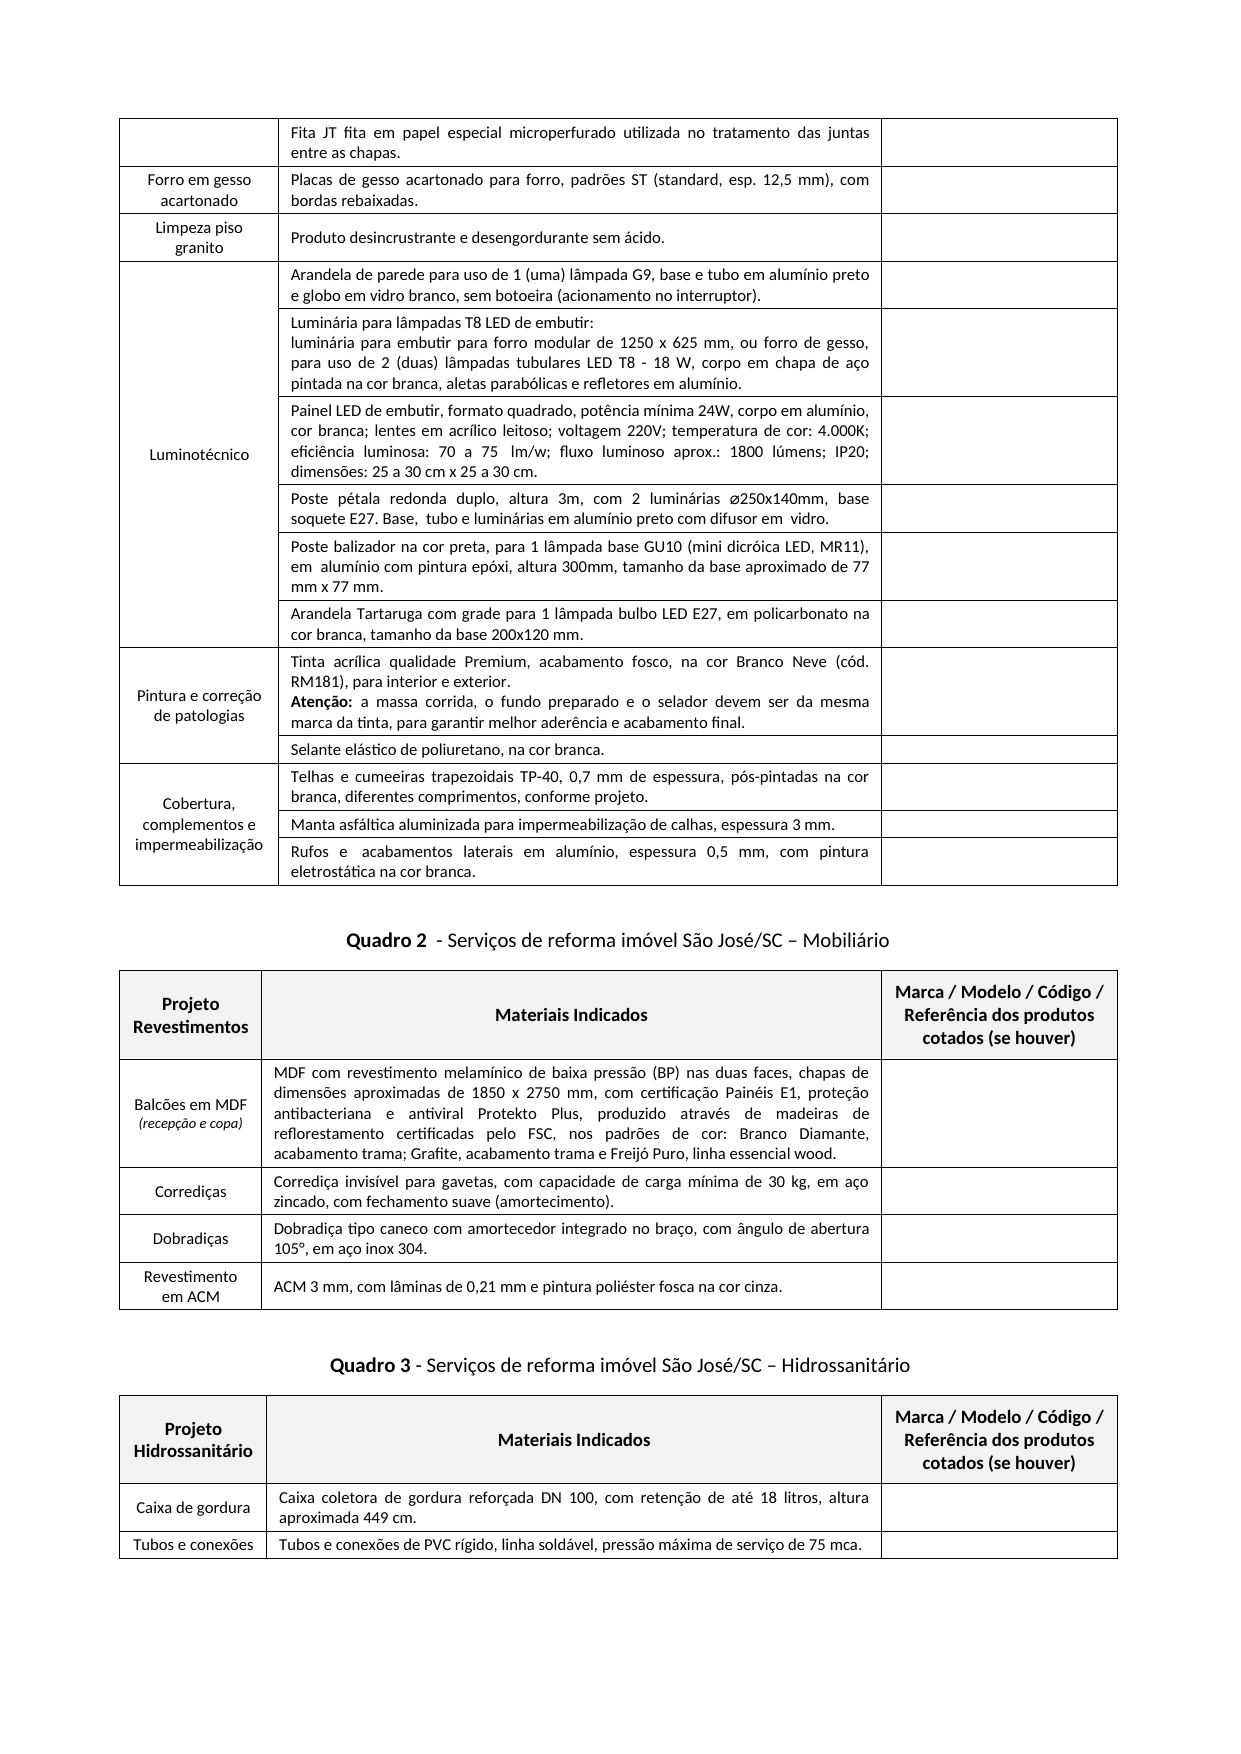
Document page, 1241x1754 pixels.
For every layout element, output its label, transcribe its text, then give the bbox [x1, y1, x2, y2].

table_cell [882, 1484, 1117, 1531]
table_cell Arandela Tartaruga com grade para 1 lâmpada bulbo LED E27, em policarbonato na cor branca, tamanho da base 200x120 mm. [279, 601, 881, 647]
table_cell [882, 1060, 1117, 1167]
table_cell MDF com revestimento melamínico de baixa pressão (BP) nas duas faces, chapas de dimensões aproximadas de 1850 x 2750 mm, com certificação Painéis E1, proteção antibacteriana e antiviral Protekto Plus, produzido através de madeiras de reflorestamento certificadas pelo FSC, nos padrões de cor: Branco Diamante, acabamento trama; Grafite, acabamento trama e Freijó Puro, linha essencial wood. [262, 1060, 881, 1167]
table_cell ACM 3 mm, com lâminas de 0,21 mm e pintura poliéster fosca na cor cinza. [262, 1263, 881, 1309]
table_header Projeto Hidrossanitário [120, 1396, 266, 1483]
table_cell Revestimento em ACM [120, 1263, 261, 1309]
table_cell Caixa de gordura [120, 1484, 266, 1531]
table_cell Fita JT fita em papel especial microperfurado utilizada no tratamento das juntas entre as chapas. [279, 119, 881, 166]
table_cell [882, 309, 1117, 396]
table_header Materiais Indicados [262, 971, 881, 1058]
table_cell [882, 485, 1117, 532]
table_cell Manta asfáltica aluminizada para impermeabilização de calhas, espessura 3 mm. [279, 811, 881, 837]
table_cell Luminotécnico [120, 262, 278, 647]
table_cell Dobradiça tipo caneco com amortecedor integrado no braço, com ângulo de abertura 105°, em aço inox 304. [262, 1215, 881, 1262]
table_cell Placas de gesso acartonado para forro, padrões ST (standard, esp. 12,5 mm), com bordas rebaixadas. [279, 167, 881, 213]
text Quadro 2 - Serviços de reforma imóvel São José/SC – Mobiliário [118, 927, 1122, 953]
table_cell Balcões em MDF (recepção e copa) [120, 1060, 261, 1167]
table_cell [882, 119, 1117, 166]
table_header Marca / Modelo / Código / Referência dos produtos cotados (se houver) [882, 1396, 1117, 1483]
table_cell Corrediças [120, 1168, 261, 1214]
table_cell Rufos e acabamentos laterais em alumínio, espessura 0,5 mm, com pintura eletrostática na cor branca. [279, 838, 881, 885]
text Quadro 3 - Serviços de reforma imóvel São José/SC – Hidrossanitário [118, 1352, 1122, 1377]
table_cell [882, 764, 1117, 810]
table_cell Tubos e conexões de PVC rígido, linha soldável, pressão máxima de serviço de 75 mca. [267, 1532, 881, 1558]
table_cell Dobradiças [120, 1215, 261, 1262]
table_cell Poste balizador na cor preta, para 1 lâmpada base GU10 (mini dicróica LED, MR11), em alumínio com pintura epóxi, altura 300mm, tamanho da base aproximado de 77 mm x 77 mm. [279, 533, 881, 600]
table_cell [882, 397, 1117, 484]
table_cell Luminária para lâmpadas T8 LED de embutir: luminária para embutir para forro modular de 1250 x 625 mm, ou forro de gesso, para uso de 2 (duas) lâmpadas tubulares LED T8 - 18 W, corpo em chapa de aço pintada na cor branca, aletas parabólicas e refletores em alumínio. [279, 309, 881, 396]
table_header Materiais Indicados [267, 1396, 881, 1483]
table_cell [882, 648, 1117, 735]
table_cell [882, 1215, 1117, 1262]
table_cell [882, 214, 1117, 261]
table_cell [882, 601, 1117, 647]
table_cell Corrediça invisível para gavetas, com capacidade de carga mínima de 30 kg, em aço zincado, com fechamento suave (amortecimento). [262, 1168, 881, 1214]
table_header Marca / Modelo / Código / Referência dos produtos cotados (se houver) [882, 971, 1117, 1058]
table_cell [882, 167, 1117, 213]
table_cell Produto desincrustrante e desengordurante sem ácido. [279, 214, 881, 261]
table_cell [882, 262, 1117, 308]
table_cell Limpeza piso granito [120, 214, 278, 261]
table_cell Caixa coletora de gordura reforçada DN 100, com retenção de até 18 litros, altura aproximada 449 cm. [267, 1484, 881, 1531]
table_cell [882, 736, 1117, 762]
table_cell [882, 838, 1117, 885]
table_cell [882, 533, 1117, 600]
table_header Projeto Revestimentos [120, 971, 261, 1058]
table_cell [882, 811, 1117, 837]
table_cell [882, 1168, 1117, 1214]
table_cell Selante elástico de poliuretano, na cor branca. [279, 736, 881, 762]
table_cell Telhas e cumeeiras trapezoidais TP-40, 0,7 mm de espessura, pós-pintadas na cor branca, diferentes comprimentos, conforme projeto. [279, 764, 881, 810]
table_cell Tinta acrílica qualidade Premium, acabamento fosco, na cor Branco Neve (cód. RM181), para interior e exterior. Atenção: a massa corrida, o fundo preparado e o selador devem ser da mesma marca da tinta, para garantir melhor aderência e acabamento final. [279, 648, 881, 735]
table_cell Arandela de parede para uso de 1 (uma) lâmpada G9, base e tubo em alumínio preto e globo em vidro branco, sem botoeira (acionamento no interruptor). [279, 262, 881, 308]
table_cell Tubos e conexões [120, 1532, 266, 1558]
table_cell [882, 1263, 1117, 1309]
table_cell Poste pétala redonda duplo, altura 3m, com 2 luminárias ⌀250x140mm, base soquete E27. Base, tubo e luminárias em alumínio preto com difusor em vidro. [279, 485, 881, 532]
table_cell [882, 1532, 1117, 1558]
table_cell Cobertura, complementos e impermeabilização [120, 764, 278, 885]
table_cell Painel LED de embutir, formato quadrado, potência mínima 24W, corpo em alumínio, cor branca; lentes em acrílico leitoso; voltagem 220V; temperatura de cor: 4.000K; eficiência luminosa: 70 a 75 lm/w; fluxo luminoso aprox.: 1800 lúmens; IP20; dimensões: 25 a 30 cm x 25 a 30 cm. [279, 397, 881, 484]
table_cell Pintura e correção de patologias [120, 648, 278, 762]
table_cell Forro em gesso acartonado [120, 167, 278, 213]
